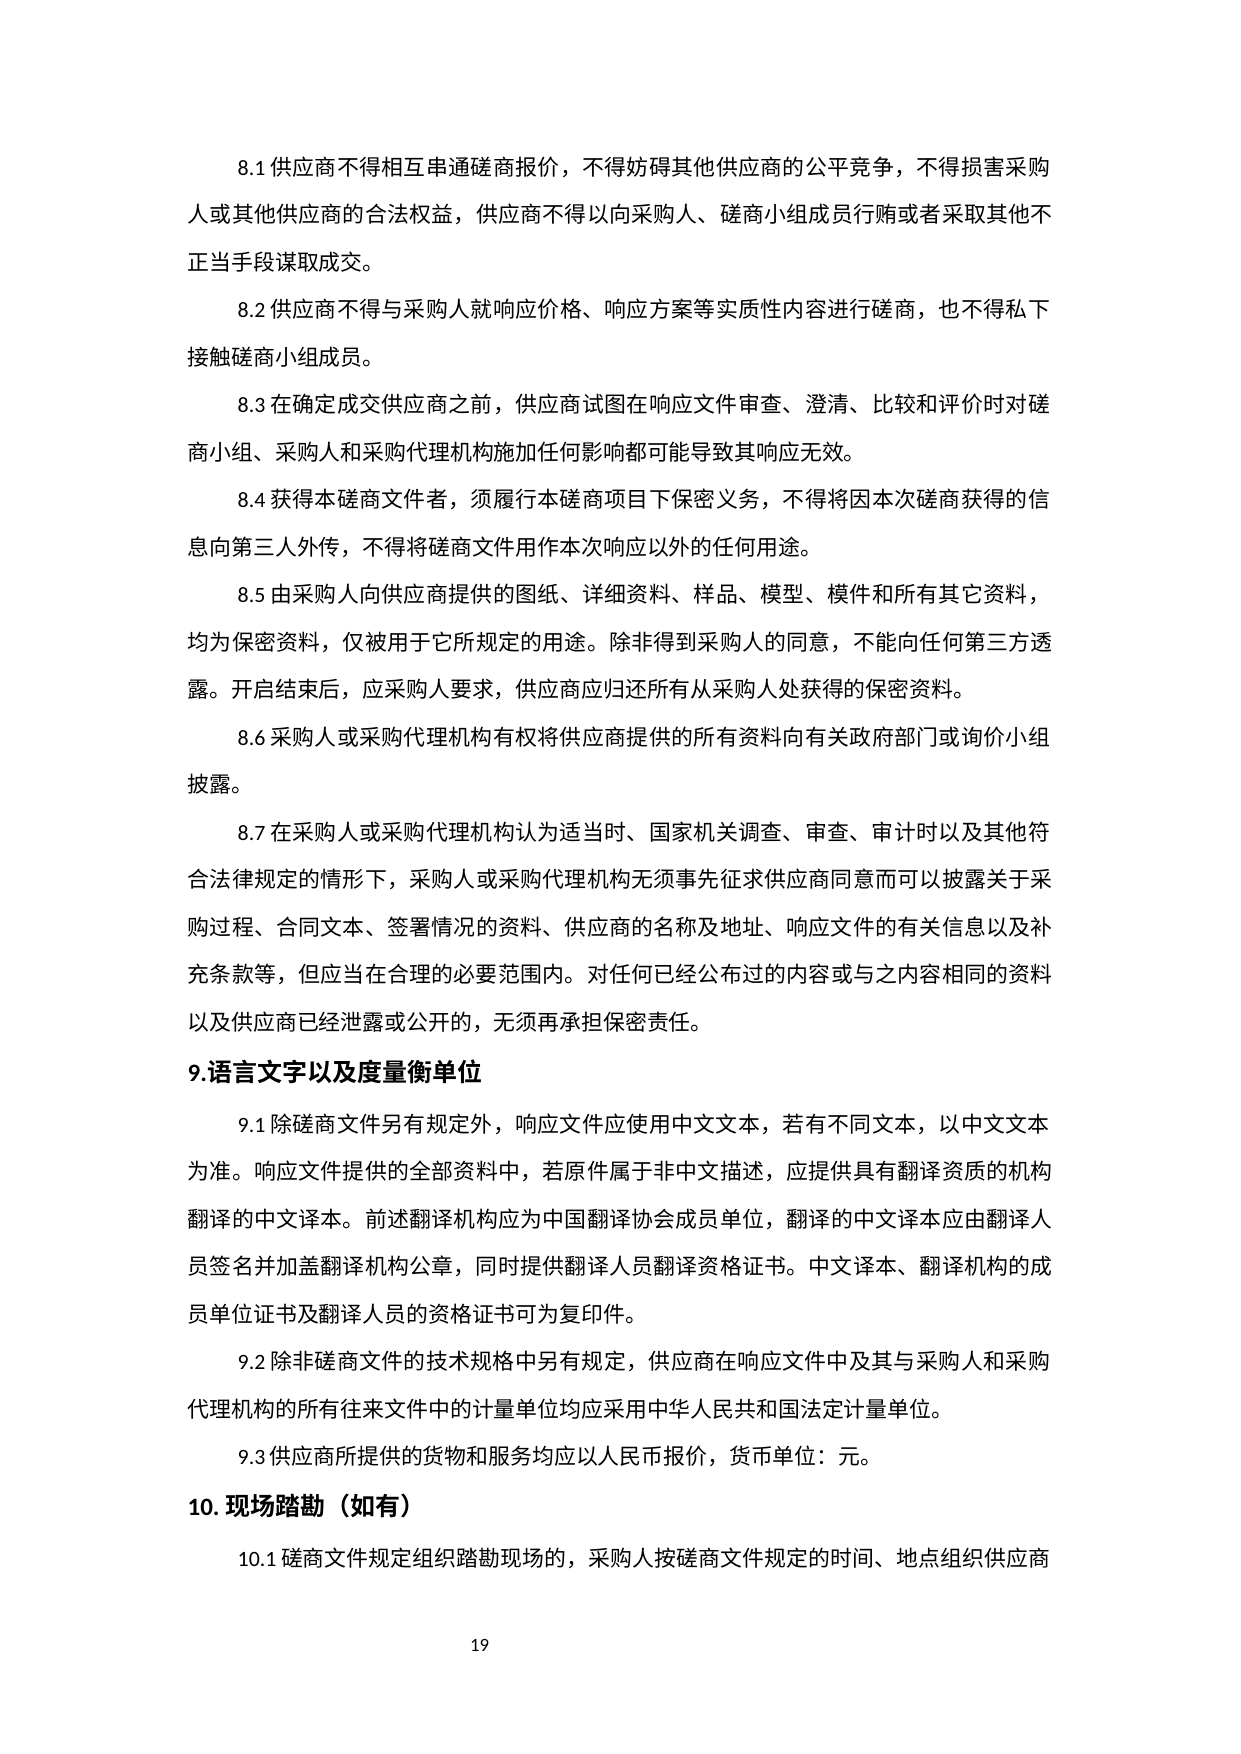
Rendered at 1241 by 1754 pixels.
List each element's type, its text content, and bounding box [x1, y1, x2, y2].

text 8.5由采购人向供应商提供的图纸、详细资料、样品、模型、模件和所有其它资料，均为保密资料，仅被用于它所规定的用途。除非得到采购人的同意，不能向任何第三方透露。开启结束后，应采购人要求，供应商应归还所有从采购人处获得的保密资料。 [187, 577, 1053, 704]
text 9.语言文字以及度量衡单位 [187, 1052, 1053, 1089]
text 8.3在确定成交供应商之前，供应商试图在响应文件审查、澄清、比较和评价时对磋商小组、采购人和采购代理机构施加任何影响都可能导致其响应无效。 [187, 387, 1053, 467]
text 8.7在采购人或采购代理机构认为适当时、国家机关调查、审查、审计时以及其他符合法律规定的情形下，采购人或采购代理机构无须事先征求供应商同意而可以披露关于采购过程、合同文本、签署情况的资料、供应商的名称及地址、响应文件的有关信息以及补充条款等，但应当在合理的必要范围内。对任何已经公布过的内容或与之内容相同的资料，以及供应商已经泄露或公开的，无须再承担保密责任。 [187, 815, 1053, 1037]
text 8.4获得本磋商文件者，须履行本磋商项目下保密义务，不得将因本次磋商获得的信息向第三人外传，不得将磋商文件用作本次响应以外的任何用途。 [187, 482, 1053, 562]
text 9.1除磋商文件另有规定外，响应文件应使用中文文本，若有不同文本，以中文文本为准。响应文件提供的全部资料中，若原件属于非中文描述，应提供具有翻译资质的机构翻译的中文译本。前述翻译机构应为中国翻译协会成员单位，翻译的中文译本应由翻译人员签名并加盖翻译机构公章，同时提供翻译人员翻译资格证书。中文译本、翻译机构的成员单位证书及翻译人员的资格证书可为复印件。 [187, 1107, 1053, 1328]
text 9.2除非磋商文件的技术规格中另有规定，供应商在响应文件中及其与采购人和采购代理机构的所有往来文件中的计量单位均应采用中华人民共和国法定计量单位。 [187, 1344, 1053, 1423]
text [187, 1541, 1053, 1573]
text 8.2供应商不得与采购人就响应价格、响应方案等实质性内容进行磋商，也不得私下接触磋商小组成员。 [187, 292, 1053, 372]
text 8.6采购人或采购代理机构有权将供应商提供的所有资料向有关政府部门或询价小组披露。 [187, 720, 1053, 799]
text 10. 现场踏勘（如有） [187, 1487, 1053, 1523]
text 9.3供应商所提供的货物和服务均应以人民币报价，货币单位：元。 [187, 1439, 1053, 1471]
text 8.1供应商不得相互串通磋商报价，不得妨碍其他供应商的公平竞争，不得损害采购人或其他供应商的合法权益，供应商不得以向采购人、磋商小组成员行贿或者采取其他不正当手段谋取成交。 [187, 150, 1053, 277]
